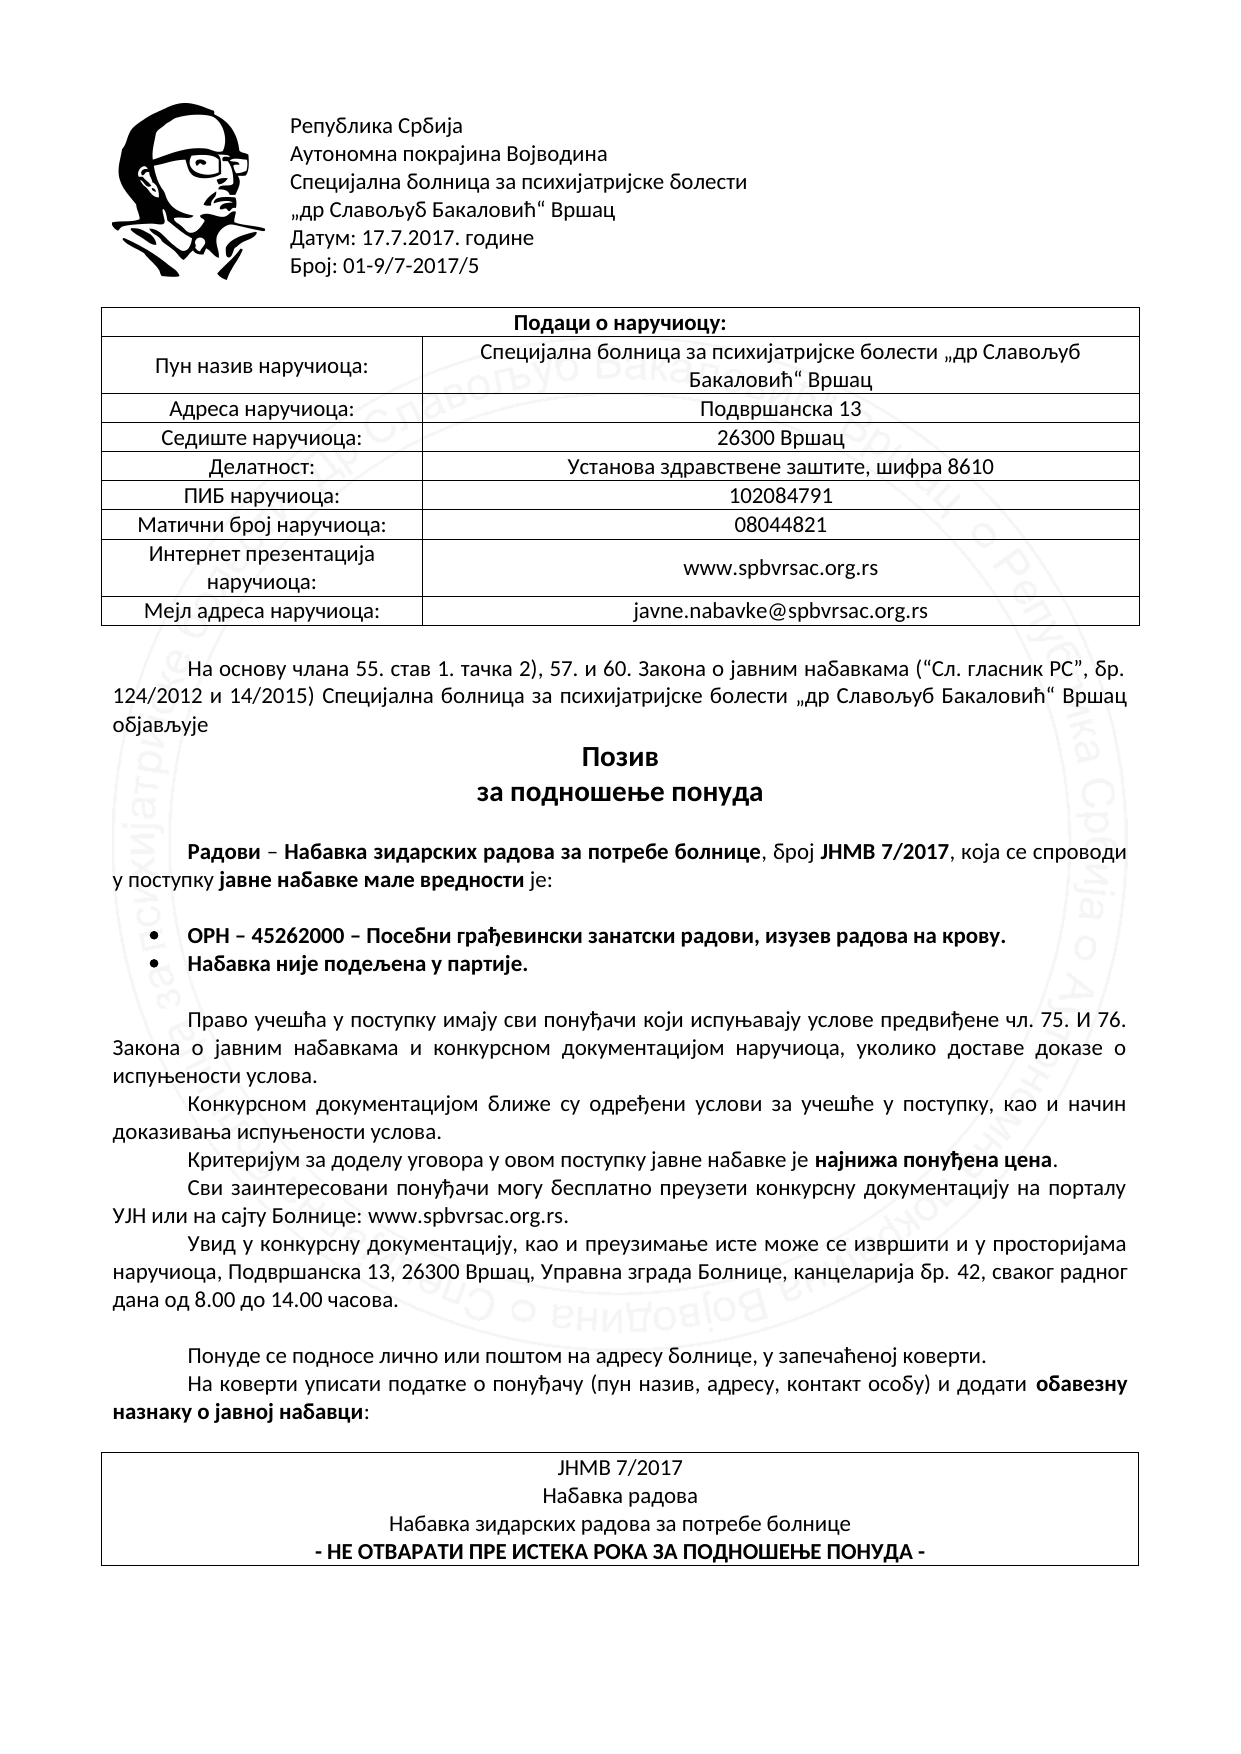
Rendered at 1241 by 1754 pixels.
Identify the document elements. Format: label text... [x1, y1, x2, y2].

table_header ЈНМВ 7/2017 Набавка радова Набавка зидарских радова за потребе болнице - НЕ ОТВАРАТИ ПРЕ ИСТЕКА РОКА ЗА ПОДНОШЕЊЕ ПОНУДА - [102, 1453, 1138, 1565]
text Понуде се подносе лично или поштом на адресу болнице, у запечаћеној коверти. [112, 1341, 1128, 1369]
text Сви заинтересовани понуђачи могу бесплатно преузети конкурсну документацију на порталу УЈН или на сајту Болнице: www.spbvrsac.org.rs. [112, 1173, 1128, 1229]
text Конкурсном документацијом ближе су одређени услови за учешће у поступку, као и начин доказивања испуњености услова. [112, 1089, 1128, 1145]
table_cell Мејл адреса наручиоца: [102, 597, 422, 624]
table_header Подаци о наручиоцу: [102, 308, 1139, 336]
text „др Славољуб Бакаловић“ Вршац [290, 195, 1128, 223]
text Увид у конкурсну документацију, као и преузимање исте може се извршити и у просторијама наручиоца, Подвршанска 13, 26300 Вршац, Управна зграда Болнице, канцеларија бр. 42, сваког радног дана од 8.00 до 14.00 часова. [112, 1229, 1128, 1313]
table_cell www.spbvrsac.org.rs [423, 540, 1139, 596]
table_cell javne.nabavke@spbvrsac.org.rs [423, 597, 1139, 624]
table_cell Седиште наручиоца: [102, 423, 422, 451]
table_cell 08044821 [423, 510, 1139, 538]
text Специјална болница за психијатријске болести [290, 167, 1128, 195]
text На основу члана 55. став 1. тачка 2), 57. и 60. Закона о јавним набавкама (“Сл. гласник РС”, бр. 124/2012 и 14/2015) Специјална болница за психијатријске болести „др Славољуб Бакаловић“ Вршац објављује [112, 654, 1128, 738]
list Набавка није подељена у партије. [150, 949, 1128, 977]
table_cell Подвршанска 13 [423, 394, 1139, 422]
text Број: 01-9/7-2017/5 [290, 251, 1128, 279]
table_cell Специјална болница за психијатријске болести „др Славољуб Бакаловић“ Вршац [423, 337, 1139, 393]
text Критеријум за доделу уговора у овом поступку јавне набавке је најнижа понуђена цена. [112, 1145, 1128, 1173]
text Република Србија [290, 111, 1128, 139]
subtitle Позив [112, 738, 1128, 773]
table_cell Установа здравствене заштите, шифра 8610 [423, 452, 1139, 480]
table_cell Матични број наручиоца: [102, 510, 422, 538]
text Аутономна покрајина Војводина [290, 139, 1128, 167]
subtitle На коверти уписати податке о понуђачу (пун назив, адресу, контакт особу) и додати обавезну назнаку о јавној набавци: [112, 1369, 1128, 1425]
text Радови – Набавка зидарских радова за потребе болнице, број ЈНМВ 7/2017, која се спроводи у поступку јавне набавке мале вредности је: [112, 837, 1128, 893]
table_cell Интернет презентација наручиоца: [102, 540, 422, 596]
table_cell 102084791 [423, 481, 1139, 509]
table_cell Пун назив наручиоца: [102, 337, 422, 393]
table_cell Делатност: [102, 452, 422, 480]
text Право учешћа у поступку имају сви понуђачи који испуњавају услове предвиђене чл. 75. И 76. Закона о јавним набавкама и конкурсном документацијом наручиоца, уколико доставе доказе о испуњености услова. [112, 1005, 1128, 1089]
table_cell 26300 Вршац [423, 423, 1139, 451]
table_cell ПИБ наручиоца: [102, 481, 422, 509]
picture [112, 103, 266, 280]
text Датум: 17.7.2017. године [290, 223, 1128, 251]
table_cell Адреса наручиоца: [102, 394, 422, 422]
text за подношење понуда [112, 773, 1128, 809]
list ОРН – 45262000 – Посебни грађевински занатски радови, изузев радова на крову. [150, 921, 1128, 949]
